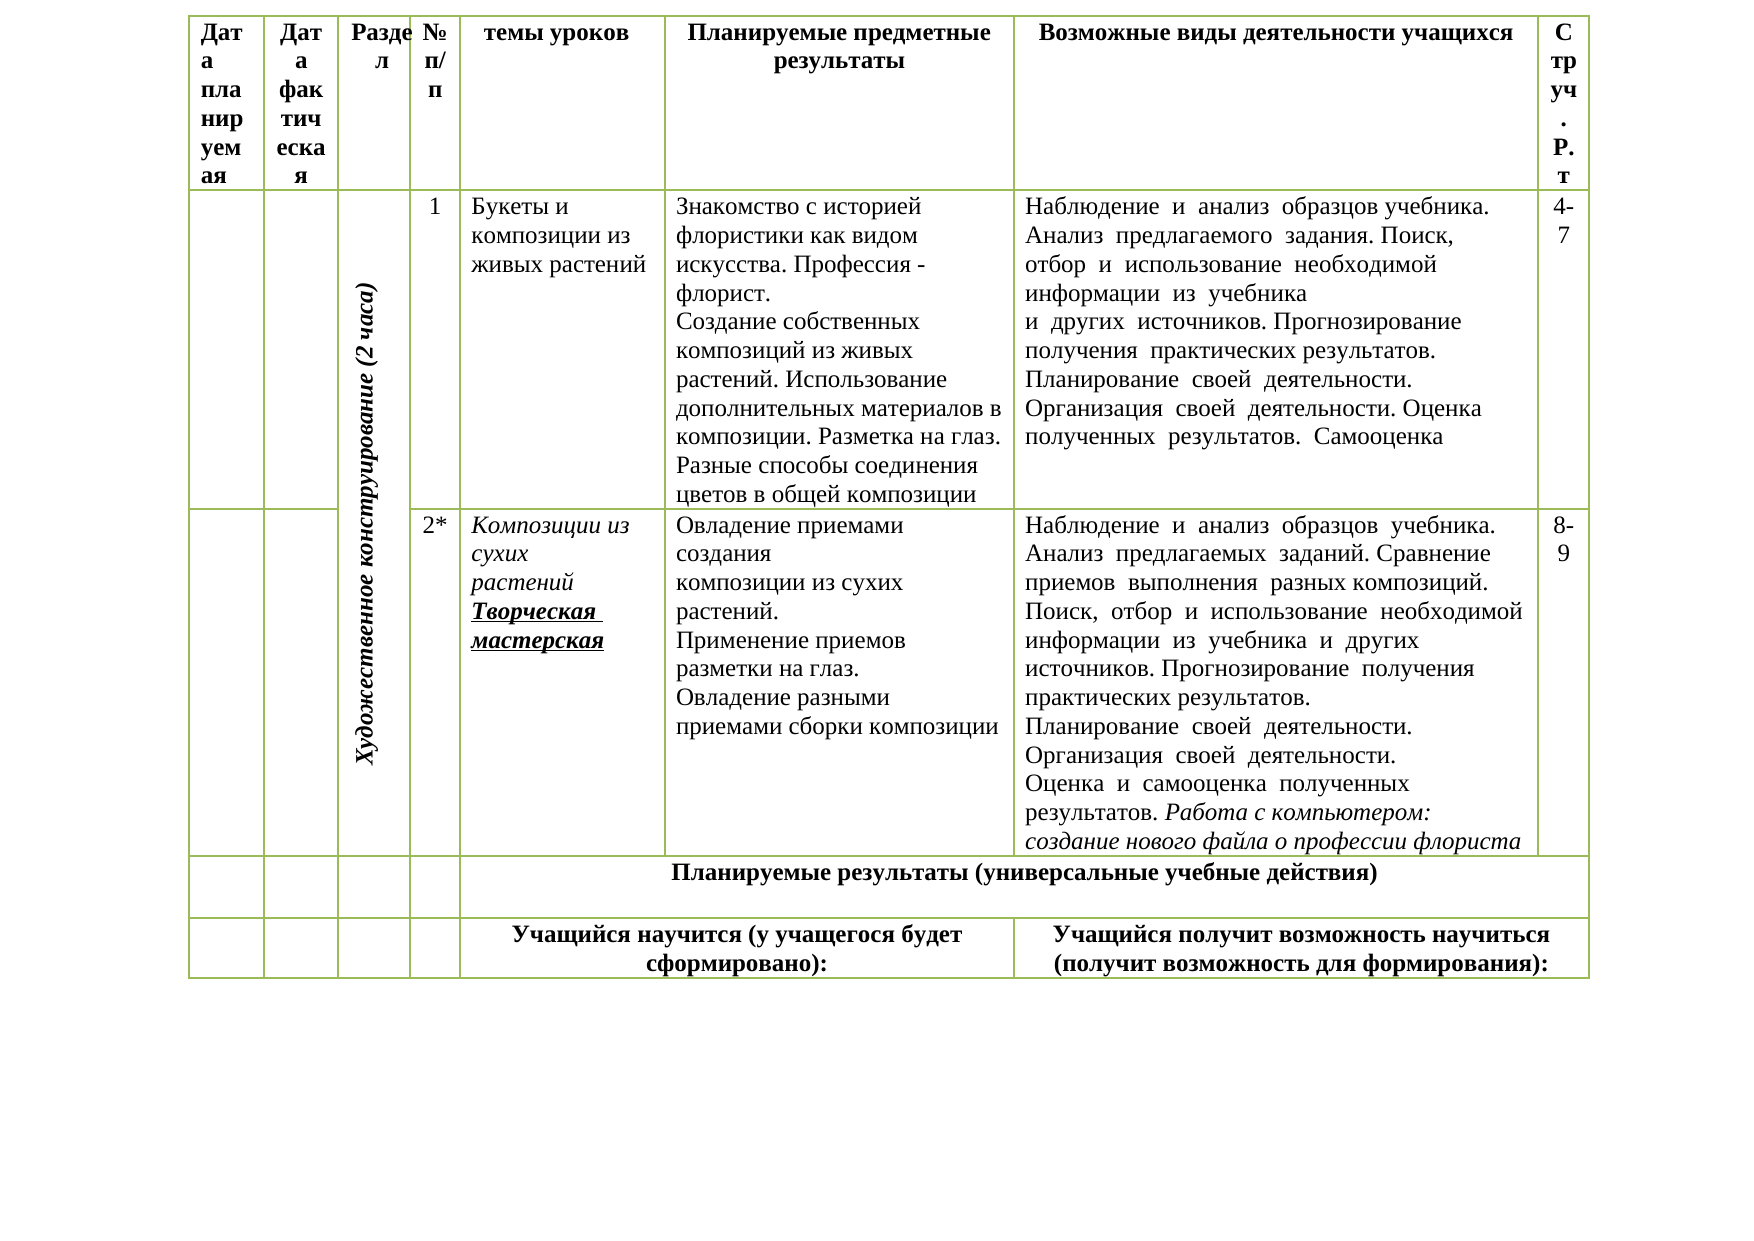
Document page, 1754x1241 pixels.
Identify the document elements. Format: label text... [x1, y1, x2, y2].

table_cell Учащийся получит возможность научиться (получит возможность для формирования): [1015, 919, 1588, 977]
table_cell [339, 919, 409, 977]
table_cell [190, 857, 263, 917]
table_cell темы уроков [461, 17, 664, 189]
table_cell [265, 919, 337, 977]
table_cell [265, 510, 337, 855]
table_cell [411, 857, 459, 917]
table_cell [265, 857, 337, 917]
table_cell Учащийся научится (у учащегося будет сформировано): [461, 919, 1013, 977]
table_cell Овладение приемами создания композиции из сухих растений. Применение приемов разметки на глаз. Овладение разными приемами сборки композиции [666, 510, 1013, 855]
table_cell Букеты и композиции из живых растений [461, 191, 664, 508]
table_cell 8-9 [1539, 510, 1588, 855]
table_cell [190, 510, 263, 855]
table_cell 2* [411, 510, 459, 855]
table_cell Планируемые результаты (универсальные учебные действия) [461, 857, 1588, 917]
table_cell 4-7 [1539, 191, 1588, 508]
table_cell [265, 191, 337, 508]
table_cell Знакомство с историей флористики как видом искусства. Профессия - флорист. Создание собственных композиций из живых растений. Использование дополнительных материалов в композиции. Разметка на глаз. Разные способы соединения цветов в общей композиции [666, 191, 1013, 508]
table_cell №п/п [411, 17, 459, 189]
table_cell Раздел [339, 17, 409, 189]
table_cell [411, 919, 459, 977]
table_cell Наблюдение и анализ образцов учебника. Анализ предлагаемого задания. Поиск, отбор и использование необходимой информации из учебника и других источников. Прогнозирование получения практических результатов. Планирование своей деятельности. Организация своей деятельности. Оценка полученных результатов. Самооценка [1015, 191, 1537, 508]
table_cell Дата планируемая [190, 17, 263, 189]
table_cell Планируемые предметные результаты [666, 17, 1013, 189]
table_cell [339, 857, 409, 917]
table_cell [190, 191, 263, 508]
table_cell Стр уч. Р.т [1539, 17, 1588, 189]
table_cell Дата фактическая [265, 17, 337, 189]
table_cell Композиции из сухих растений Творческая мастерская [461, 510, 664, 855]
table_cell Художественное конструирование (2 часа) [339, 191, 409, 855]
table_cell 1 [411, 191, 459, 508]
table_cell Наблюдение и анализ образцов учебника. Анализ предлагаемых заданий. Сравнение приемов выполнения разных композиций. Поиск, отбор и использование необходимой информации из учебника и других источников. Прогнозирование получения практических результатов. Планирование своей деятельности. Организация своей деятельности. Оценка и самооценка полученных результатов. Работа с компьютером: создание нового файла о профессии флориста [1015, 510, 1537, 855]
table_cell Возможные виды деятельности учащихся [1015, 17, 1537, 189]
table_cell [190, 919, 263, 977]
